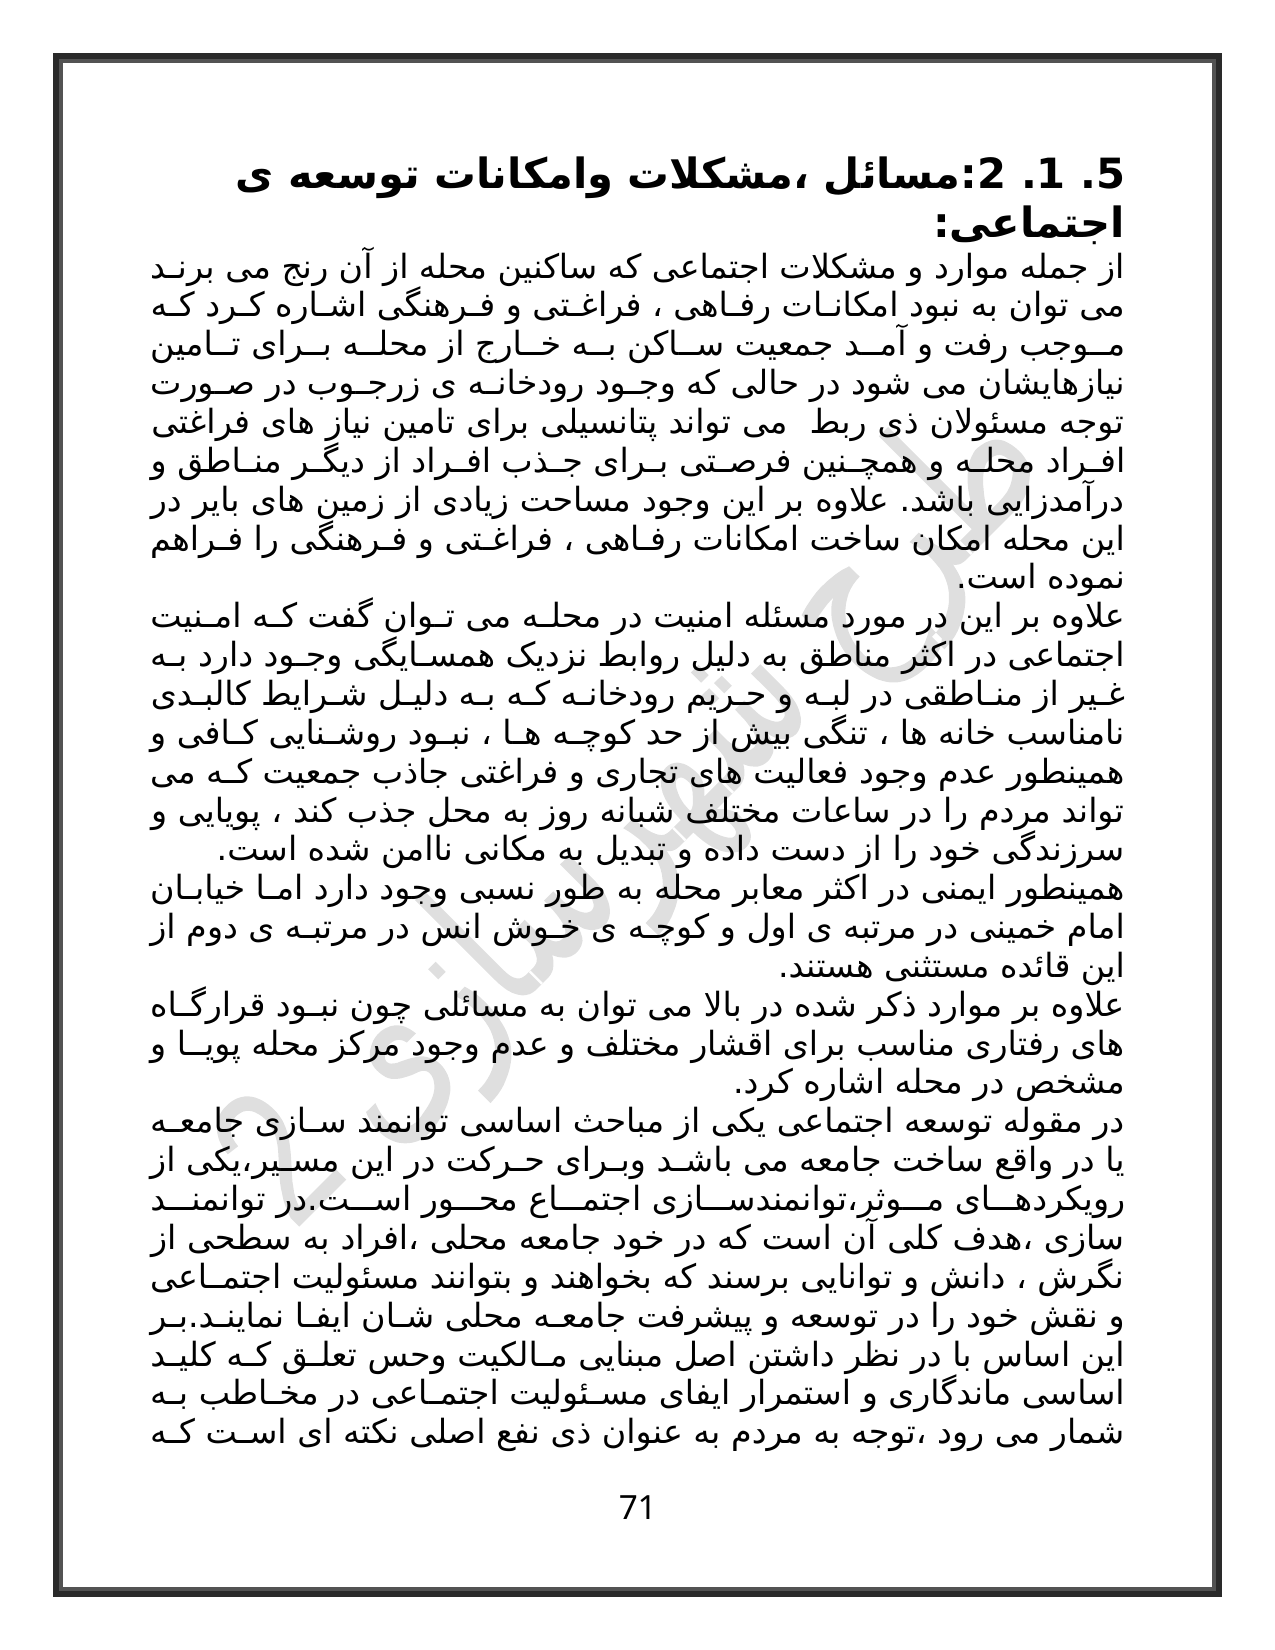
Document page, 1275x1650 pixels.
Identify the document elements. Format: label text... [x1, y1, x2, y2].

text علاوه بر این در مورد مسئله امنیت در محله می توان گفت که امنیت اجتماعی در اکثر مناطق به دلیل روابط نزدیک همسایگی وجود دارد به غیر از مناطقی در لبه و حریم رودخانه که به دلیل شرایط کالبدی نامناسب خانه ها ، تنگی بیش از حد کوچه ها ، نبود روشنایی کافی و همینطور عدم وجود فعالیت های تجاری و فراغتی جاذب جمعیت که می تواند مردم را در ساعات مختلف شبانه روز به محل جذب کند ، پویایی و سرزندگی خود را از دست داده و تبدیل به مکانی ناامن شده است. [150, 597, 1125, 869]
subtitle 5. 1. 2:مسائل ،مشکلات وامکانات توسعه ی اجتماعی: [150, 150, 1125, 247]
text از جمله موارد و مشکلات اجتماعی که ساکنین محله از آن رنج می برند می توان به نبود امکانات رفاهی ، فراغتی و فرهنگی اشاره کرد که موجب رفت و آمد جمعیت ساکن به خارج از محله برای تامین نیازهایشان می شود در حالی که وجود رودخانه ی زرجوب در صورت توجه مسئولان ذی ربط می تواند پتانسیلی برای تامین نیاز های فراغتی افراد محله و همچنین فرصتی برای جذب افراد از دیگر مناطق و درآمدزایی باشد. علاوه بر این وجود مساحت زیادی از زمین های بایر در این محله امکان ساخت امکانات رفاهی ، فراغتی و فرهنگی را فراهم نموده است. [150, 247, 1125, 597]
text همینطور ایمنی در اکثر معابر محله به طور نسبی وجود دارد اما خیابان امام خمینی در مرتبه ی اول و کوچه ی خوش انس در مرتبه ی دوم از این قائده مستثنی هستند. [150, 869, 1125, 985]
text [150, 1102, 1125, 1452]
text علاوه بر موارد ذکر شده در بالا می توان به مسائلی چون نبود قرارگاه های رفتاری مناسب برای اقشار مختلف و عدم وجود مرکز محله پویا و مشخص در محله اشاره کرد. [150, 985, 1125, 1102]
